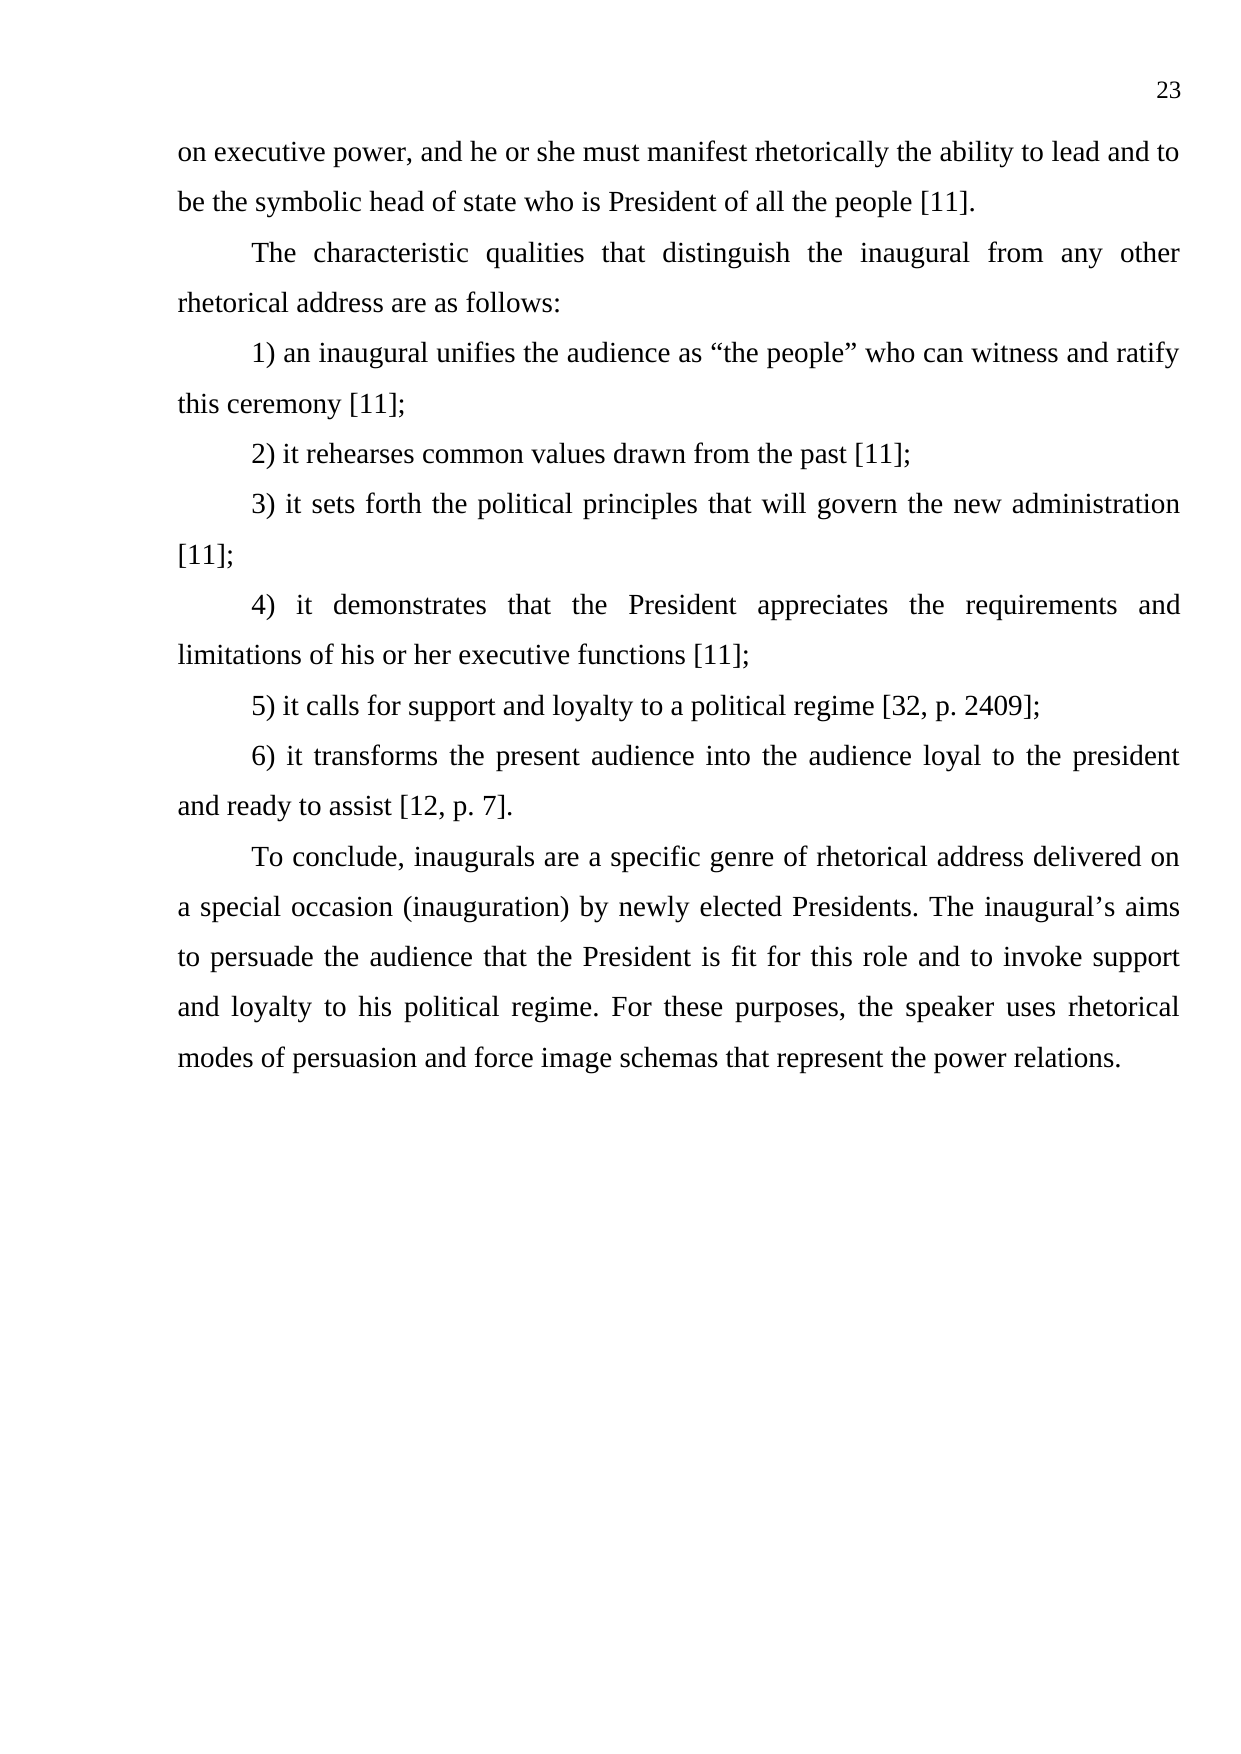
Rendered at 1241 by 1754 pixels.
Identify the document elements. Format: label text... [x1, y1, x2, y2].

text 4) it demonstrates that the President appreciates the requirements and limitations of his or her executive functions [11]; [177, 587, 1181, 671]
text 2) it rehearses common values drawn from the past [11]; [177, 436, 1181, 470]
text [177, 134, 1181, 218]
text 6) it transforms the present audience into the audience loyal to the president and ready to assist [12, p. 7]. [177, 738, 1181, 822]
text 5) it calls for support and loyalty to a political regime [32, p. 2409]; [177, 688, 1181, 721]
text To conclude, inaugurals are a specific genre of rhetorical address delivered on a special occasion (inauguration) by newly elected Presidents. The inaugural’s aims to persuade the audience that the President is fit for this role and to invoke support and loyalty to his political regime. For these purposes, the speaker uses rhetorical modes of persuasion and force image schemas that represent the power relations. [177, 839, 1181, 1073]
text 3) it sets forth the political principles that will govern the new administration [11]; [177, 486, 1181, 570]
text The characteristic qualities that distinguish the inaugural from any other rhetorical address are as follows: [177, 235, 1181, 319]
text 1) an inaugural unifies the audience as “the people” who can witness and ratify this ceremony [11]; [177, 336, 1181, 419]
